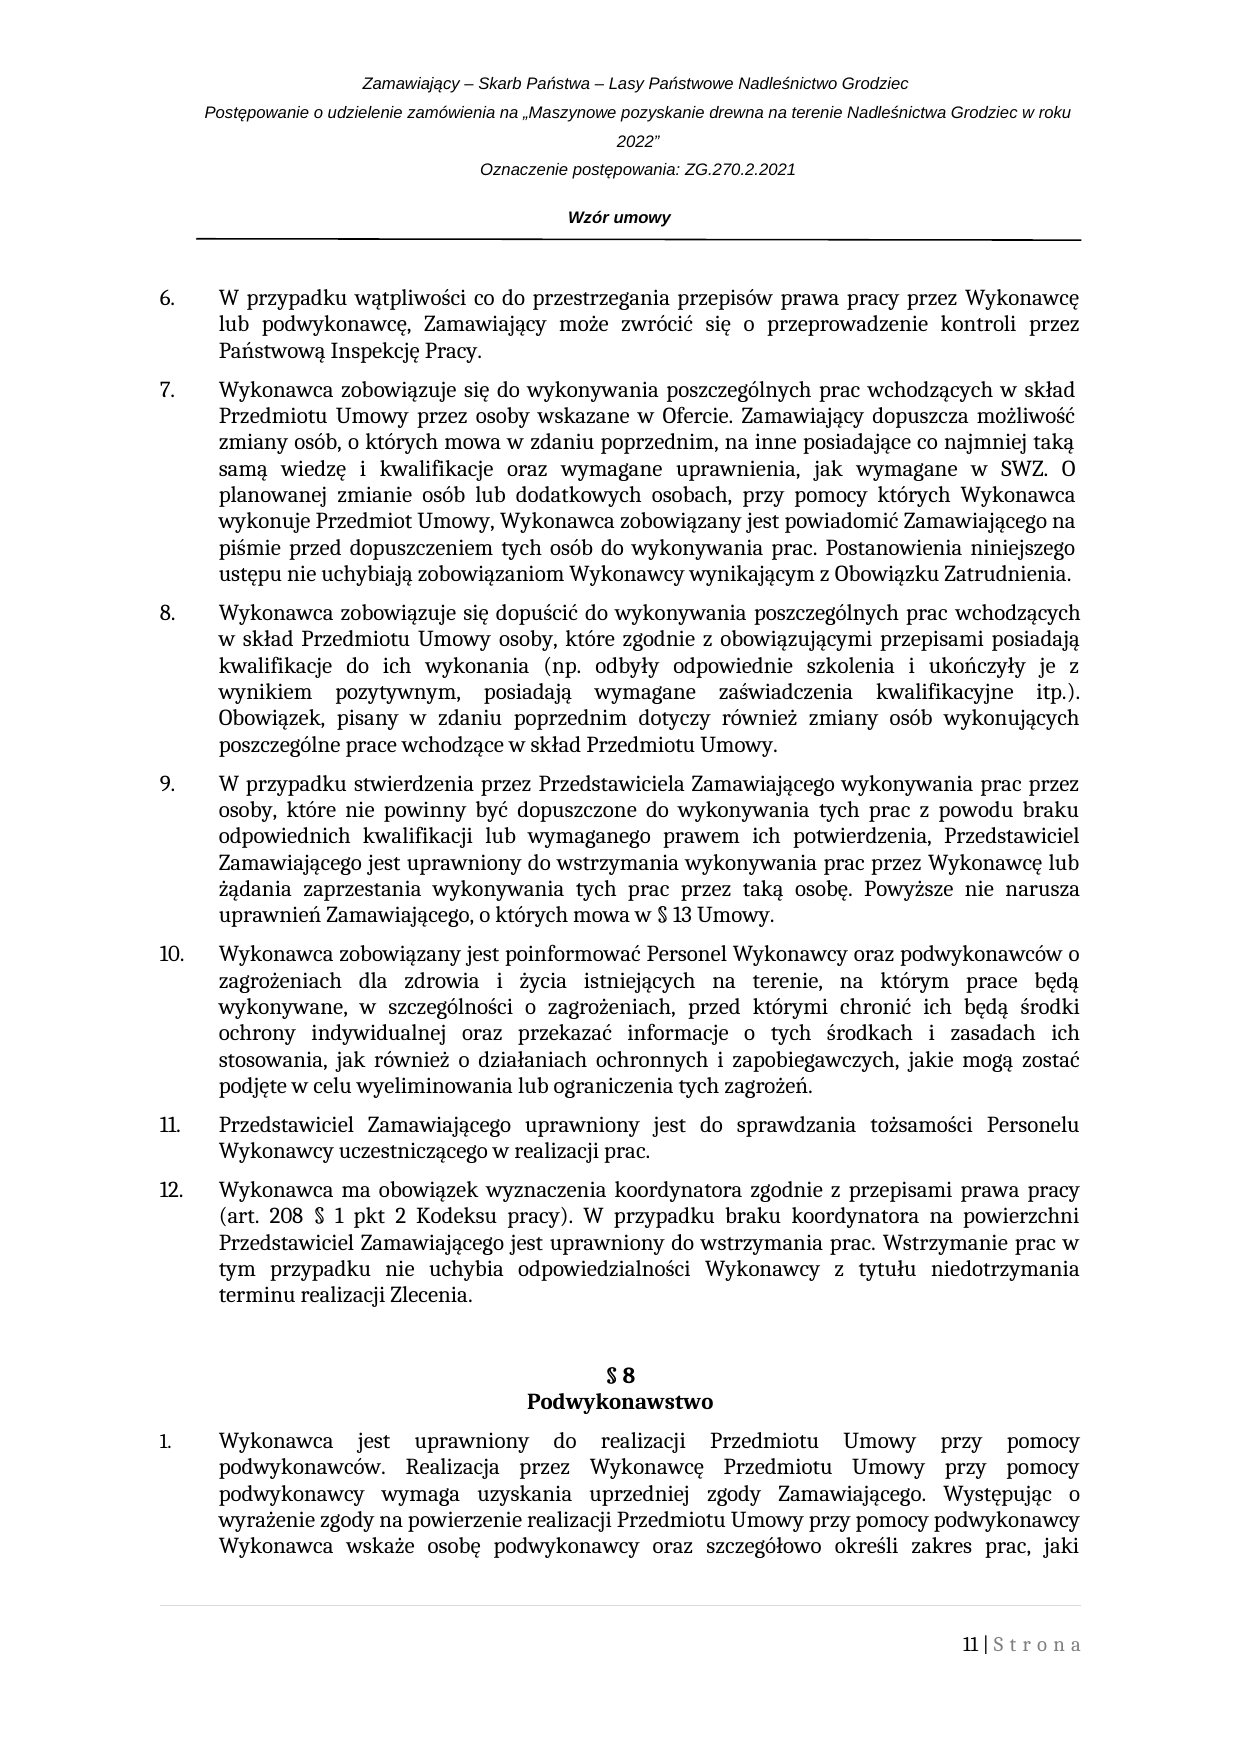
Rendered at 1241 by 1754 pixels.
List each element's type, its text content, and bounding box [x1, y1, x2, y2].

text 12. Wykonawca ma obowiązek wyznaczenia koordynatora zgodnie z przepisami prawa pracy (art. 208 § 1 pkt 2 Kodeksu pracy). W przypadku braku koordynatora na powierzchni Przedstawiciel Zamawiającego jest uprawniony do wstrzymania prac. Wstrzymanie prac w tym przypadku nie uchybia odpowiedzialności Wykonawcy z tytułu niedotrzymania terminu realizacji Zlecenia. [159, 1177, 1081, 1309]
text 7. Wykonawca zobowiązuje się do wykonywania poszczególnych prac wchodzących w skład Przedmiotu Umowy przez osoby wskazane w Ofercie. Zamawiający dopuszcza możliwość zmiany osób, o których mowa w zdaniu poprzednim, na inne posiadające co najmniej taką samą wiedzę i kwalifikacje oraz wymagane uprawnienia, jak wymagane w SWZ. O planowanej zmianie osób lub dodatkowych osobach, przy pomocy których Wykonawca wykonuje Przedmiot Umowy, Wykonawca zobowiązany jest powiadomić Zamawiającego na piśmie przed dopuszczeniem tych osób do wykonywania prac. Postanowienia niniejszego ustępu nie uchybiają zobowiązaniom Wykonawcy wynikającym z Obowiązku Zatrudnienia. [159, 376, 1077, 587]
text 11. Przedstawiciel Zamawiającego uprawniony jest do sprawdzania tożsamości Personelu Wykonawcy uczestniczącego w realizacji prac. [159, 1112, 1081, 1164]
text 8. Wykonawca zobowiązuje się dopuścić do wykonywania poszczególnych prac wchodzących w skład Przedmiotu Umowy osoby, które zgodnie z obowiązującymi przepisami posiadają kwalifikacje do ich wykonania (np. odbyły odpowiednie szkolenia i ukończyły je z wynikiem pozytywnym, posiadają wymagane zaświadczenia kwalifikacyjne itp.). Obowiązek, pisany w zdaniu poprzednim dotyczy również zmiany osób wykonujących poszczególne prace wchodzące w skład Przedmiotu Umowy. [159, 600, 1081, 758]
text 9. W przypadku stwierdzenia przez Przedstawiciela Zamawiającego wykonywania prac przez osoby, które nie powinny być dopuszczone do wykonywania tych prac z powodu braku odpowiednich kwalifikacji lub wymaganego prawem ich potwierdzenia, Przedstawiciel Zamawiającego jest uprawniony do wstrzymania wykonywania prac przez Wykonawcę lub żądania zaprzestania wykonywania tych prac przez taką osobę. Powyższe nie narusza uprawnień Zamawiającego, o których mowa w § 13 Umowy. [159, 770, 1081, 928]
text 6. W przypadku wątpliwości co do przestrzegania przepisów prawa pracy przez Wykonawcę lub podwykonawcę, Zamawiający może zwrócić się o przeprowadzenie kontroli przez Państwową Inspekcję Pracy. [159, 285, 1081, 364]
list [159, 1428, 1081, 1559]
text 10. Wykonawca zobowiązany jest poinformować Personel Wykonawcy oraz podwykonawców o zagrożeniach dla zdrowia i życia istniejących na terenie, na którym prace będą wykonywane, w szczególności o zagrożeniach, przed którymi chronić ich będą środki ochrony indywidualnej oraz przekazać informacje o tych środkach i zasadach ich stosowania, jak również o działaniach ochronnych i zapobiegawczych, jakie mogą zostać podjęte w celu wyeliminowania lub ograniczenia tych zagrożeń. [159, 941, 1081, 1099]
text § 8 Podwykonawstwo [159, 1362, 1081, 1415]
